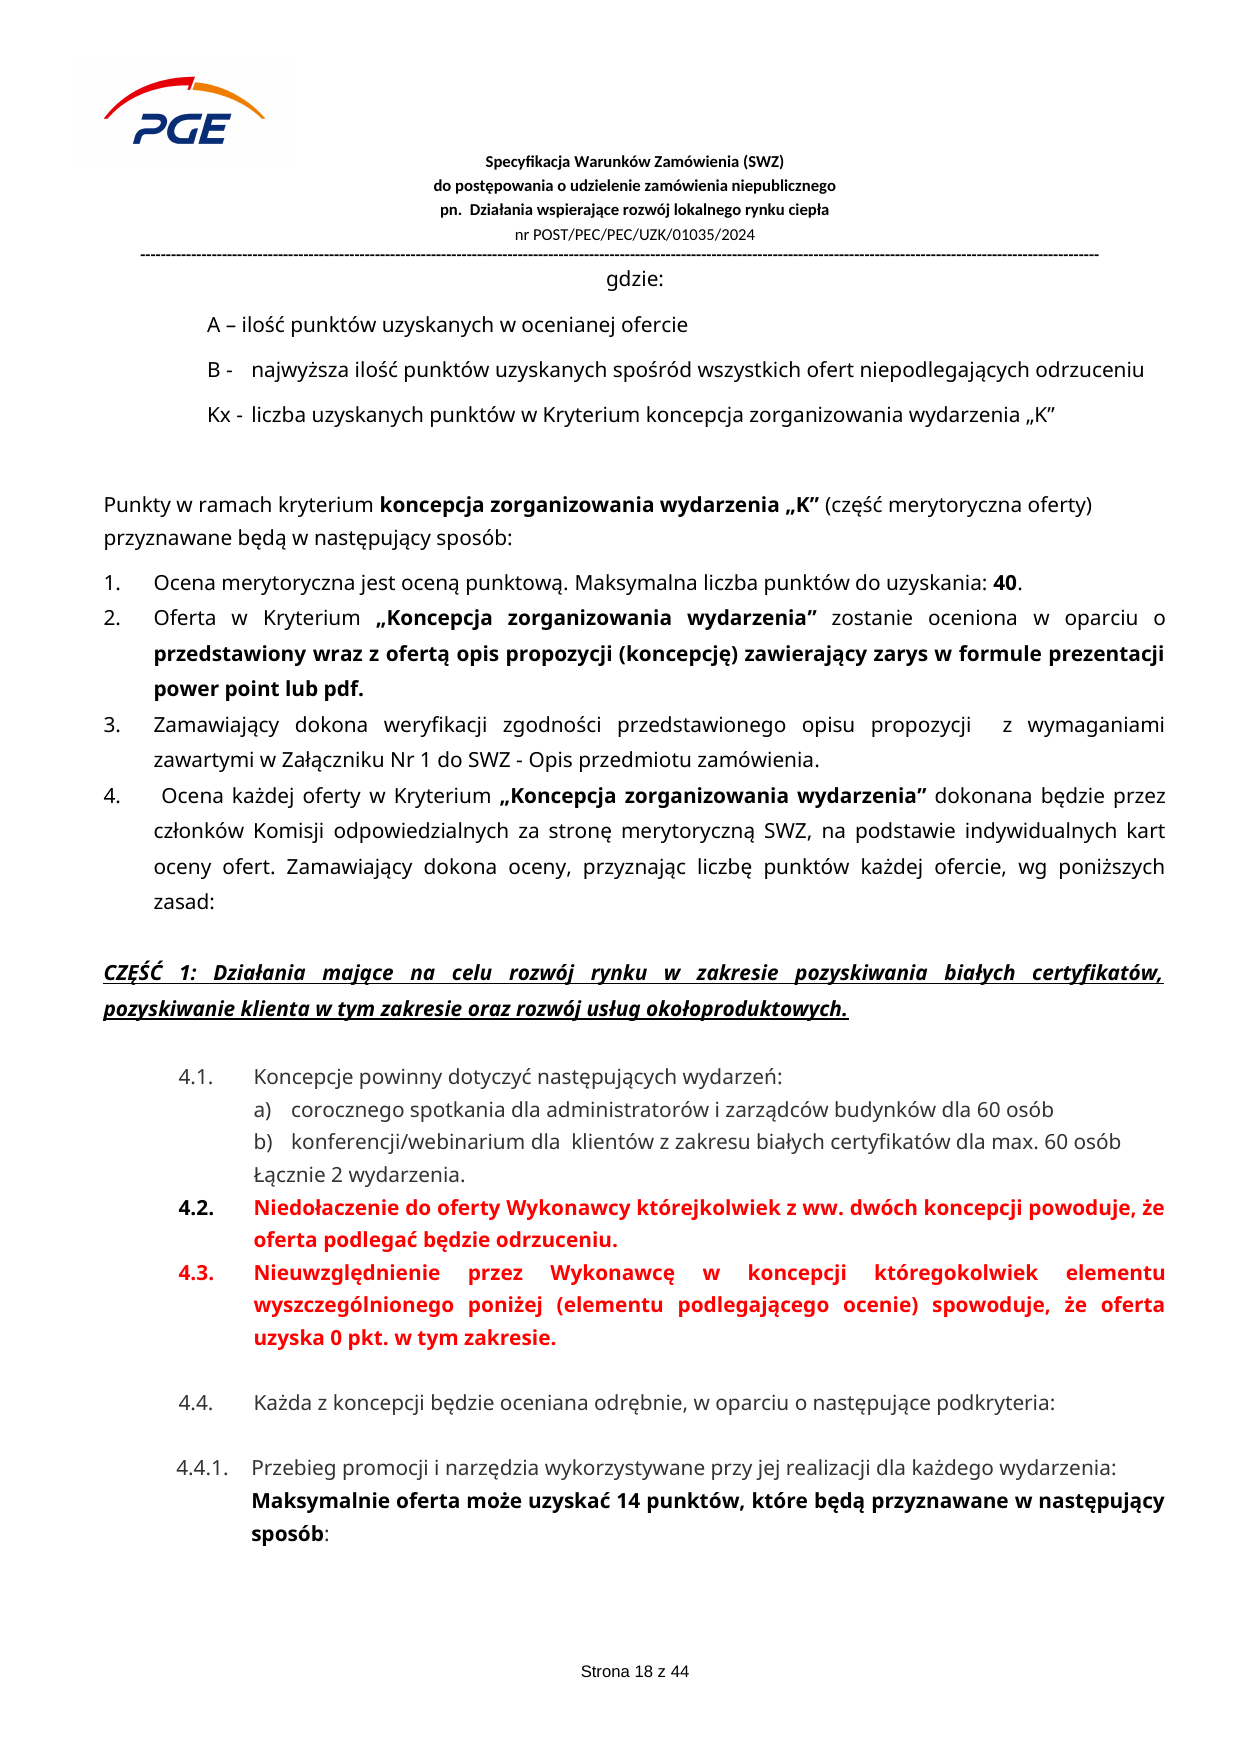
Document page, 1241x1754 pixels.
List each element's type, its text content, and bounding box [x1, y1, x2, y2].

list Każda z koncepcji będzie oceniana odrębnie, w oparciu o następujące podkryteria: [178, 1388, 1166, 1417]
picture [75, 60, 294, 167]
list Punkty w ramach kryterium koncepcja zorganizowania wydarzenia „K” (część merytoryczna oferty) przyznawane będą w następujący sposób: [103, 490, 1166, 551]
list konferencji/webinarium dla klientów z zakresu białych certyfikatów dla max. 60 osób [253, 1127, 1166, 1156]
list Nieuwzględnienie przez Wykonawcę w koncepcji któregokolwiek elementu wyszczególnionego poniżej (elementu podlegającego ocenie) spowoduje, że oferta uzyska 0 pkt. w tym zakresie. [178, 1258, 1166, 1351]
list Ocena merytoryczna jest oceną punktową. Maksymalna liczba punktów do uzyskania: 40. [103, 568, 1166, 596]
text gdzie: [103, 264, 1166, 293]
list Ocena każdej oferty w Kryterium „Koncepcja zorganizowania wydarzenia” dokonana będzie przez członków Komisji odpowiedzialnych za stronę merytoryczną SWZ, na podstawie indywidualnych kart oceny ofert. Zamawiający dokona oceny, przyznając liczbę punktów każdej ofercie, wg poniższych zasad: [103, 781, 1166, 916]
text Maksymalnie oferta może uzyskać 14 punktów, które będą przyznawane w następujący sposób: [251, 1486, 1166, 1547]
list Koncepcje powinny dotyczyć następujących wydarzeń: [178, 1062, 1166, 1091]
list Kx - liczba uzyskanych punktów w Kryterium koncepcja zorganizowania wydarzenia „K” [207, 400, 1166, 428]
list Oferta w Kryterium „Koncepcja zorganizowania wydarzenia” zostanie oceniona w oparciu o przedstawiony wraz z ofertą opis propozycji (koncepcję) zawierający zarys w formule prezentacji power point lub pdf. [103, 603, 1166, 703]
list Zamawiający dokona weryfikacji zgodności przedstawionego opisu propozycji z wymaganiami zawartymi w Załączniku Nr 1 do SWZ - Opis przedmiotu zamówienia. [103, 710, 1166, 774]
list corocznego spotkania dla administratorów i zarządców budynków dla 60 osób [253, 1095, 1166, 1123]
list Przebieg promocji i narzędzia wykorzystywane przy jej realizacji dla każdego wydarzenia: [176, 1453, 1166, 1482]
text Łącznie 2 wydarzenia. [253, 1160, 1166, 1188]
text B - najwyższa ilość punktów uzyskanych spośród wszystkich ofert niepodlegających odrzuceniu [207, 355, 1166, 383]
text A – ilość punktów uzyskanych w ocenianej ofercie [207, 310, 1166, 338]
text CZĘŚĆ 1: Działania mające na celu rozwój rynku w zakresie pozyskiwania białych certyfikatów, pozyskiwanie klienta w tym zakresie oraz rozwój usług okołoproduktowych. [103, 958, 1166, 1022]
list Niedołaczenie do oferty Wykonawcy którejkolwiek z ww. dwóch koncepcji powoduje, że oferta podlegać będzie odrzuceniu. [178, 1193, 1166, 1254]
